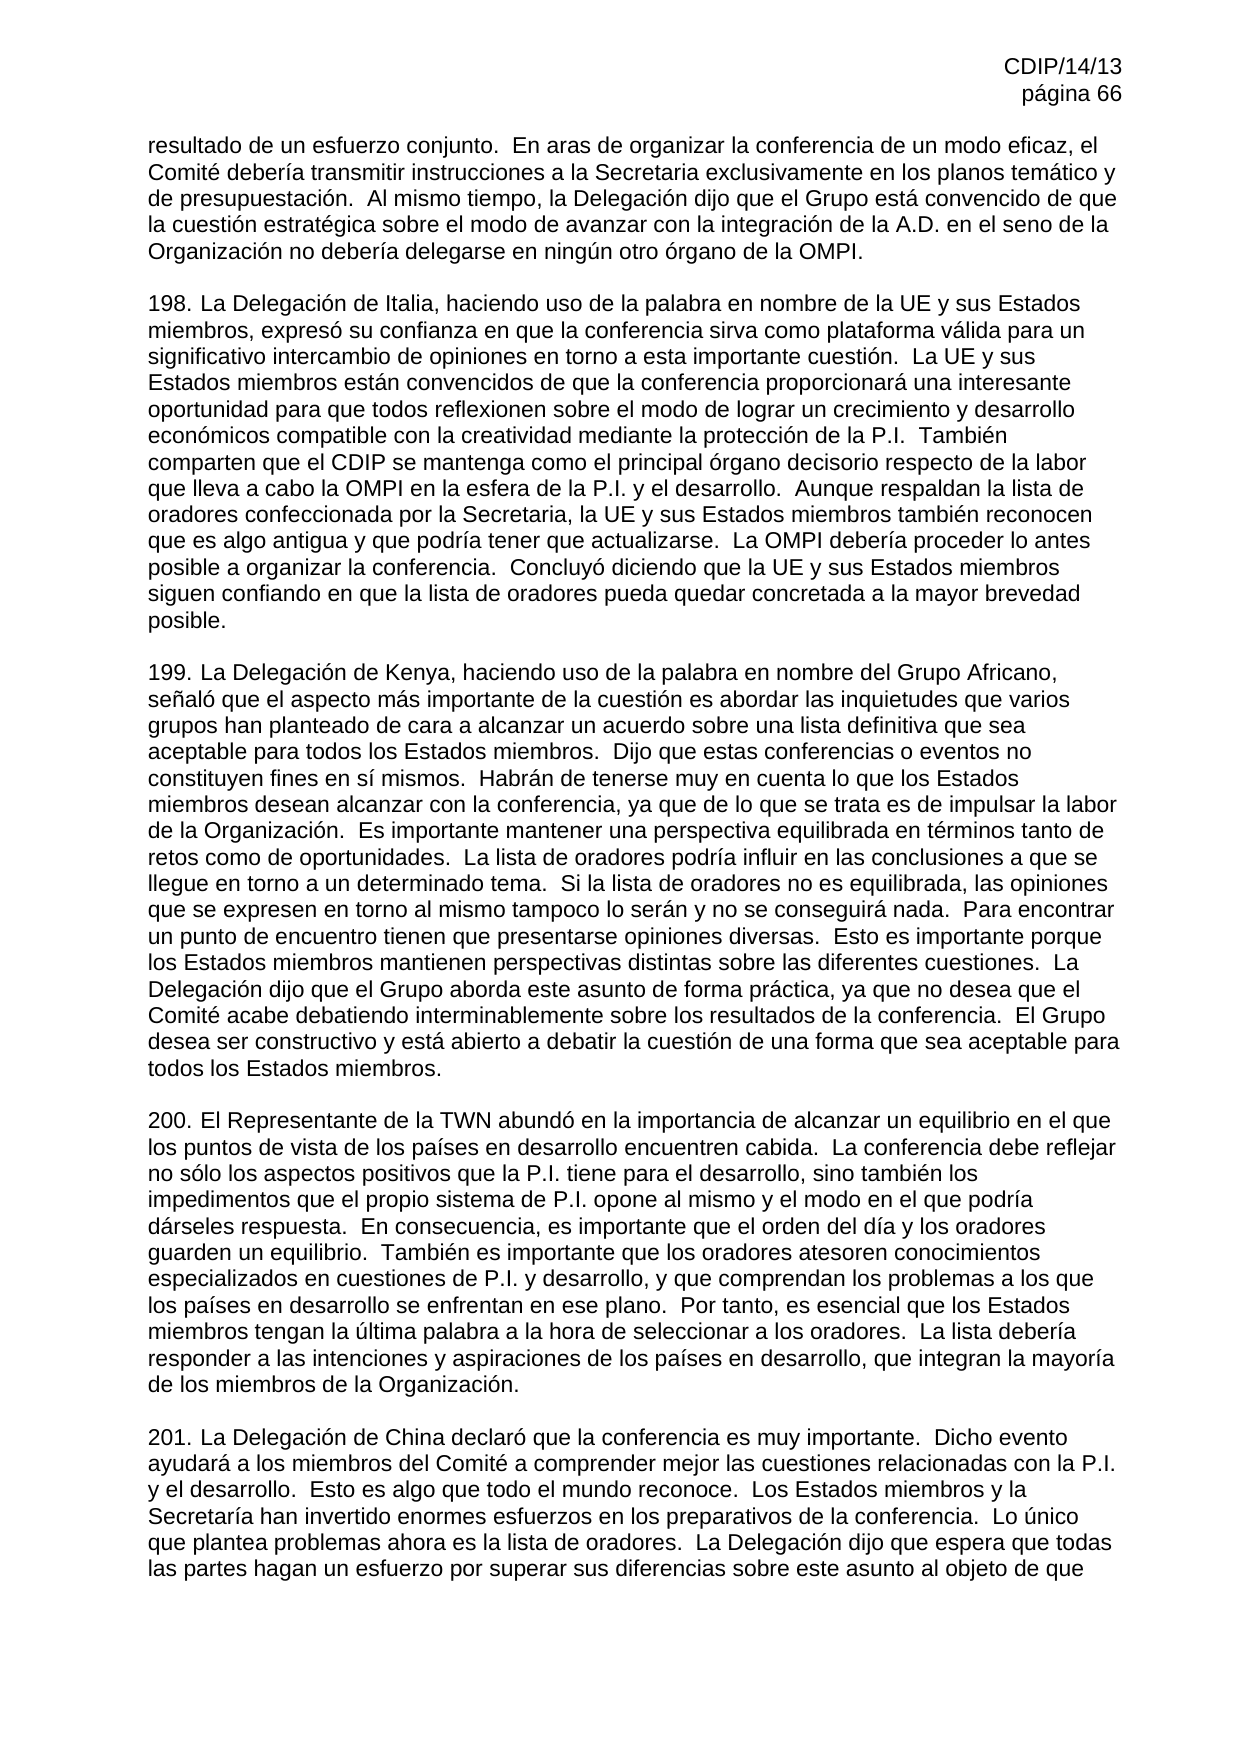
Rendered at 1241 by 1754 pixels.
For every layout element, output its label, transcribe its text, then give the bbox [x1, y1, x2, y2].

list La Delegación de Italia, haciendo uso de la palabra en nombre de la UE y sus Estados miembros, expresó su confianza en que la conferencia sirva como plataforma válida para un significativo intercambio de opiniones en torno a esta importante cuestión. La UE y sus Estados miembros están convencidos de que la conferencia proporcionará una interesante oportunidad para que todos reflexionen sobre el modo de lograr un crecimiento y desarrollo económicos compatible con la creatividad mediante la protección de la P.I. También comparten que el CDIP se mantenga como el principal órgano decisorio respecto de la labor que lleva a cabo la OMPI en la esfera de la P.I. y el desarrollo. Aunque respaldan la lista de oradores confeccionada por la Secretaria, la UE y sus Estados miembros también reconocen que es algo antigua y que podría tener que actualizarse. La OMPI debería proceder lo antes posible a organizar la conferencia. Concluyó diciendo que la UE y sus Estados miembros siguen confiando en que la lista de oradores pueda quedar concretada a la mayor brevedad posible. [148, 290, 1122, 633]
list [148, 132, 1122, 264]
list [148, 1423, 1122, 1582]
list El Representante de la TWN abundó en la importancia de alcanzar un equilibrio en el que los puntos de vista de los países en desarrollo encuentren cabida. La conferencia debe reflejar no sólo los aspectos positivos que la P.I. tiene para el desarrollo, sino también los impedimentos que el propio sistema de P.I. opone al mismo y el modo en el que podría dárseles respuesta. En consecuencia, es importante que el orden del día y los oradores guarden un equilibrio. También es importante que los oradores atesoren conocimientos especializados en cuestiones de P.I. y desarrollo, y que comprendan los problemas a los que los países en desarrollo se enfrentan en ese plano. Por tanto, es esencial que los Estados miembros tengan la última palabra a la hora de seleccionar a los oradores. La lista debería responder a las intenciones y aspiraciones de los países en desarrollo, que integran la mayoría de los miembros de la Organización. [148, 1107, 1122, 1397]
list La Delegación de Kenya, haciendo uso de la palabra en nombre del Grupo Africano, señaló que el aspecto más importante de la cuestión es abordar las inquietudes que varios grupos han planteado de cara a alcanzar un acuerdo sobre una lista definitiva que sea aceptable para todos los Estados miembros. Dijo que estas conferencias o eventos no constituyen fines en sí mismos. Habrán de tenerse muy en cuenta lo que los Estados miembros desean alcanzar con la conferencia, ya que de lo que se trata es de impulsar la labor de la Organización. Es importante mantener una perspectiva equilibrada en términos tanto de retos como de oportunidades. La lista de oradores podría influir en las conclusiones a que se llegue en torno a un determinado tema. Si la lista de oradores no es equilibrada, las opiniones que se expresen en torno al mismo tampoco lo serán y no se conseguirá nada. Para encontrar un punto de encuentro tienen que presentarse opiniones diversas. Esto es importante porque los Estados miembros mantienen perspectivas distintas sobre las diferentes cuestiones. La Delegación dijo que el Grupo aborda este asunto de forma práctica, ya que no desea que el Comité acabe debatiendo interminablemente sobre los resultados de la conferencia. El Grupo desea ser constructivo y está abierto a debatir la cuestión de una forma que sea aceptable para todos los Estados miembros. [148, 659, 1122, 1081]
